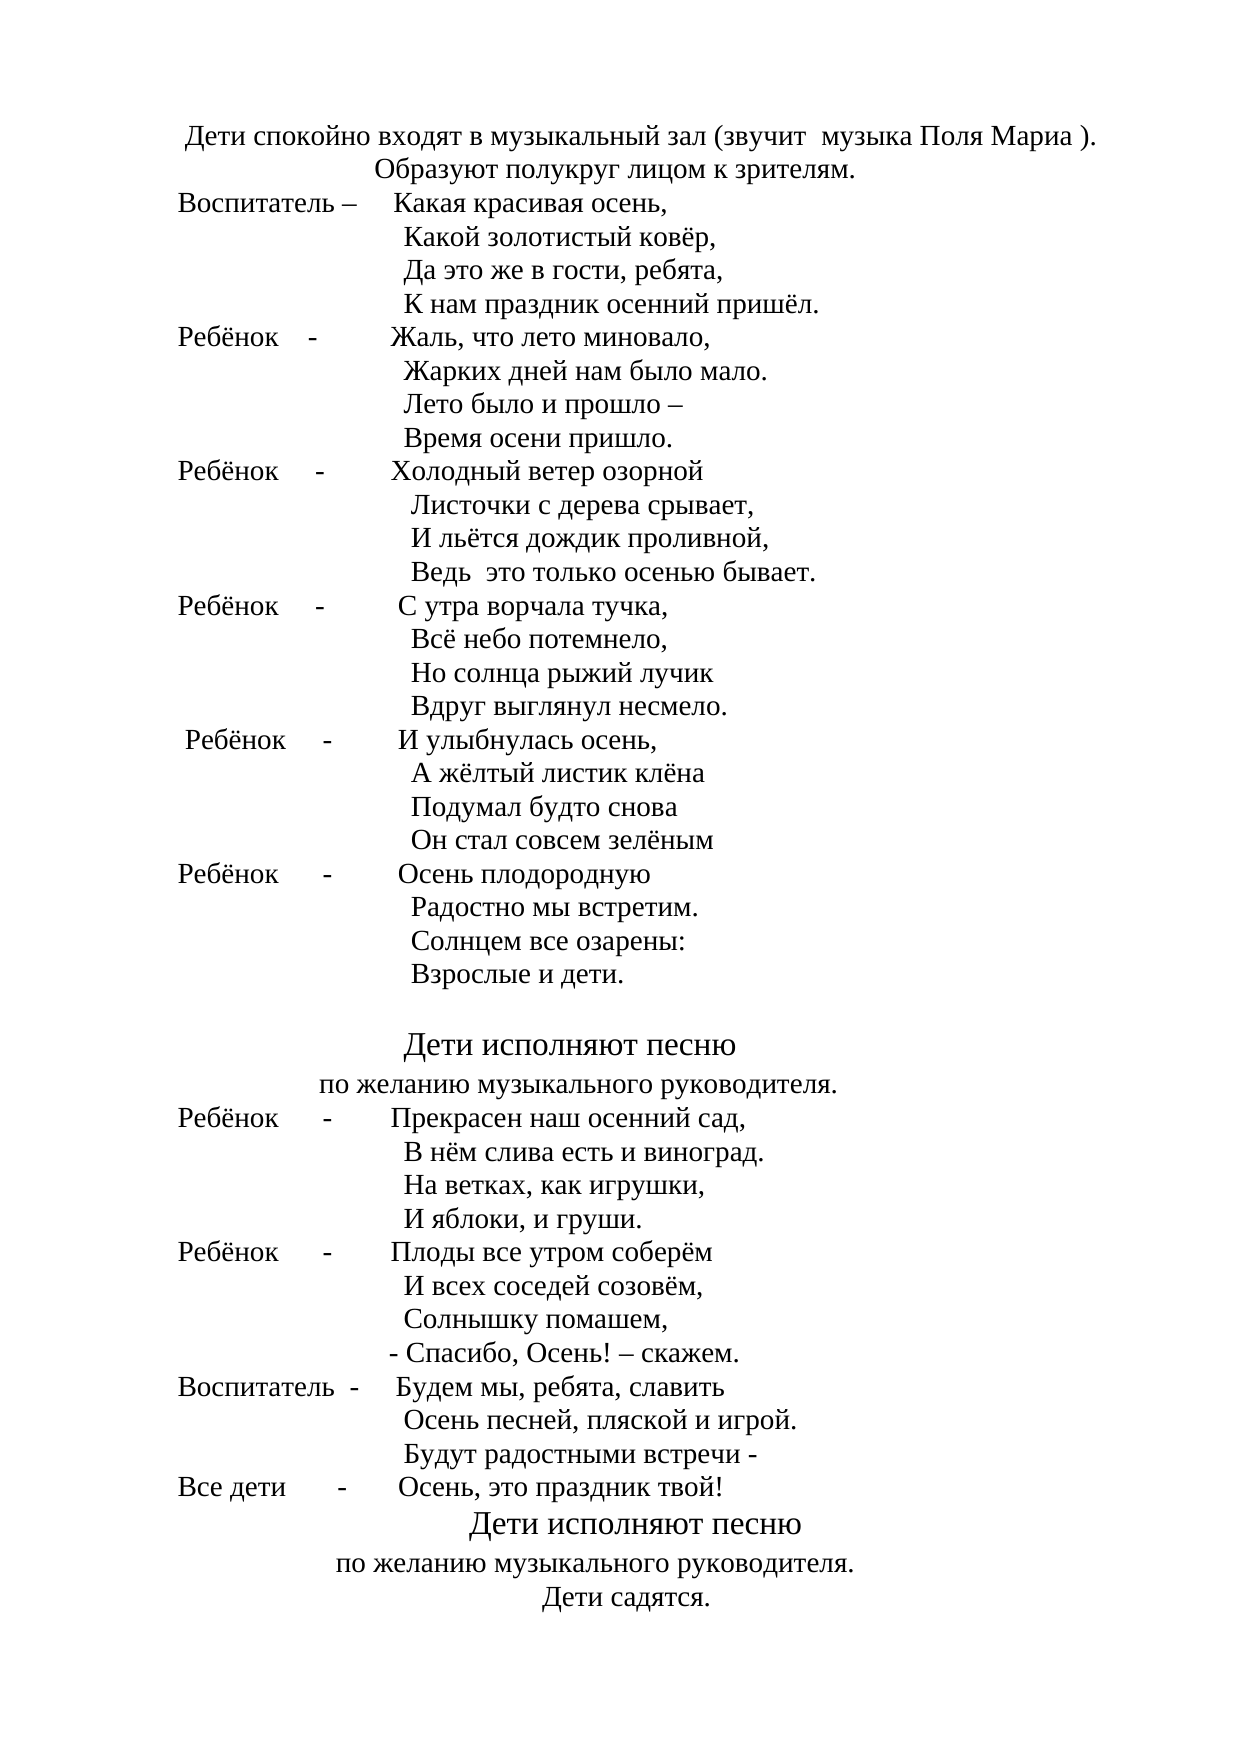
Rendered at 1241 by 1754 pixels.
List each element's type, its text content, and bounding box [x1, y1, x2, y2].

text Дети исполняют песню [177, 1024, 1152, 1062]
text Вдруг выглянул несмело. [177, 688, 1152, 722]
text Все дети - Осень, это праздник твой! [177, 1469, 1152, 1503]
text Он стал совсем зелёным [177, 822, 1152, 856]
text В нём слива есть и виноград. [177, 1134, 1152, 1167]
text Ребёнок - Холодный ветер озорной [177, 453, 1152, 487]
text А жёлтый листик клёна [177, 755, 1152, 789]
text Листочки с дерева срывает, [177, 487, 1152, 521]
text Образуют полукруг лицом к зрителям. [177, 152, 1152, 185]
text И яблоки, и груши. [177, 1201, 1152, 1234]
text Будут радостными встречи - [177, 1436, 1152, 1469]
text Подумал будто снова [177, 789, 1152, 822]
text Всё небо потемнело, [177, 621, 1152, 655]
text Но солнца рыжий лучик [177, 655, 1152, 688]
text по желанию музыкального руководителя. [177, 1541, 1152, 1579]
text Ребёнок - Плоды все утром соберём [177, 1234, 1152, 1268]
text Ребёнок - И улыбнулась осень, [177, 722, 1152, 755]
text - Спасибо, Осень! – скажем. [177, 1335, 1152, 1369]
text Ребёнок - Жаль, что лето миновало, [177, 319, 1152, 353]
text Жарких дней нам было мало. [177, 353, 1152, 386]
text И льётся дождик проливной, [177, 521, 1152, 554]
text по желанию музыкального руководителя. [177, 1062, 1152, 1100]
text К нам праздник осенний пришёл. [177, 286, 1152, 319]
text Ребёнок - Прекрасен наш осенний сад, [177, 1100, 1152, 1134]
text Ребёнок - Осень плодородную [177, 856, 1152, 889]
text Лето было и прошло – [177, 386, 1152, 420]
text Время осени пришло. [177, 420, 1152, 453]
text Дети спокойно входят в музыкальный зал (звучит музыка Поля Мариа ). [177, 118, 1152, 152]
text Осень песней, пляской и игрой. [177, 1402, 1152, 1436]
text Какой золотистый ковёр, [177, 219, 1152, 252]
text Взрослые и дети. [177, 957, 1152, 990]
text Дети садятся. [177, 1579, 1152, 1613]
text Солнышку помашем, [177, 1302, 1152, 1335]
text Солнцем все озарены: [177, 923, 1152, 957]
text Ребёнок - С утра ворчала тучка, [177, 588, 1152, 621]
text Да это же в гости, ребята, [177, 252, 1152, 286]
text Радостно мы встретим. [177, 889, 1152, 923]
text На ветках, как игрушки, [177, 1167, 1152, 1201]
text Ведь это только осенью бывает. [177, 554, 1152, 588]
text Воспитатель - Будем мы, ребята, славить [177, 1369, 1152, 1402]
text И всех соседей созовём, [177, 1268, 1152, 1302]
text Воспитатель – Какая красивая осень, [177, 185, 1152, 219]
text Дети исполняют песню [177, 1503, 1152, 1541]
